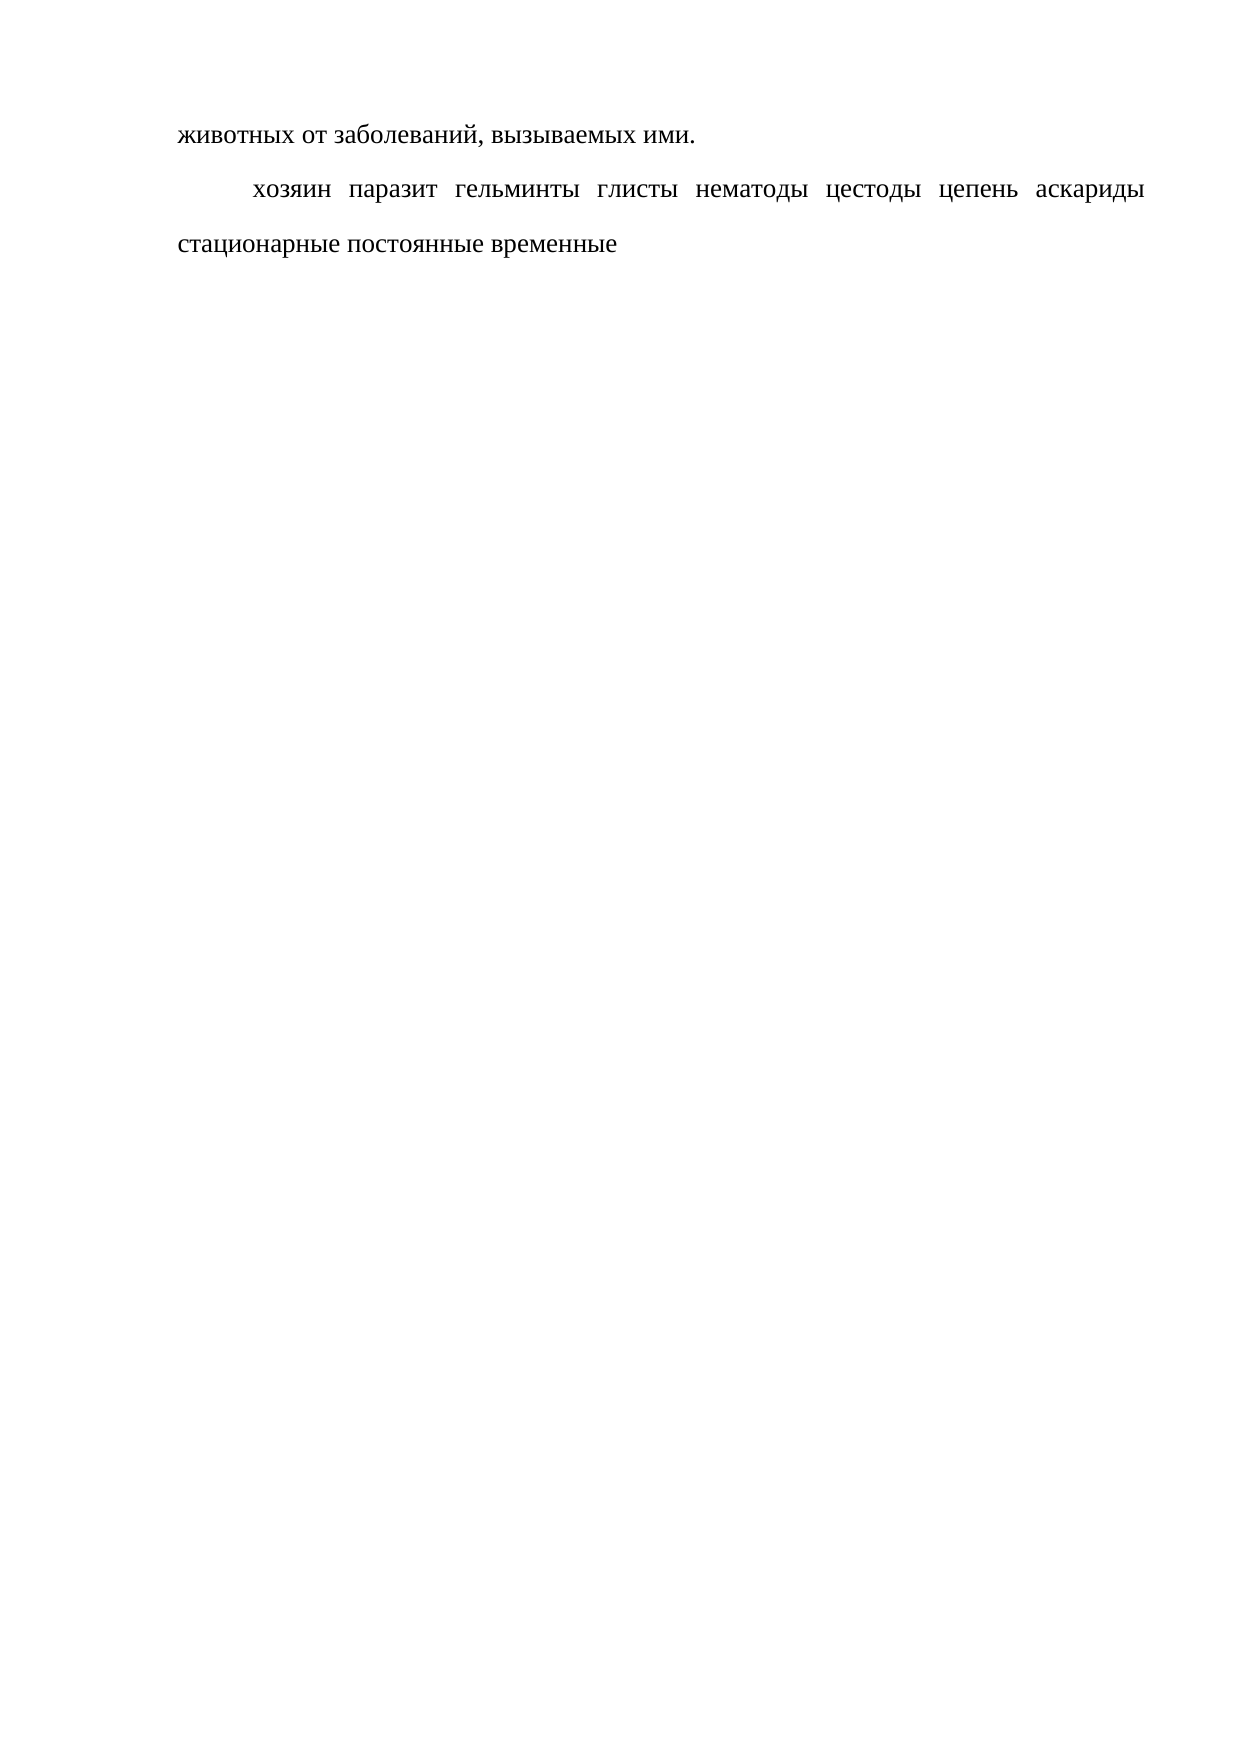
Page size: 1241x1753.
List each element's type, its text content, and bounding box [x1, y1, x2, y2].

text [177, 118, 1146, 149]
text хозяин паразит гельминты глисты нематоды цестоды цепень аскариды стационарные постоянные временные [177, 173, 1146, 258]
